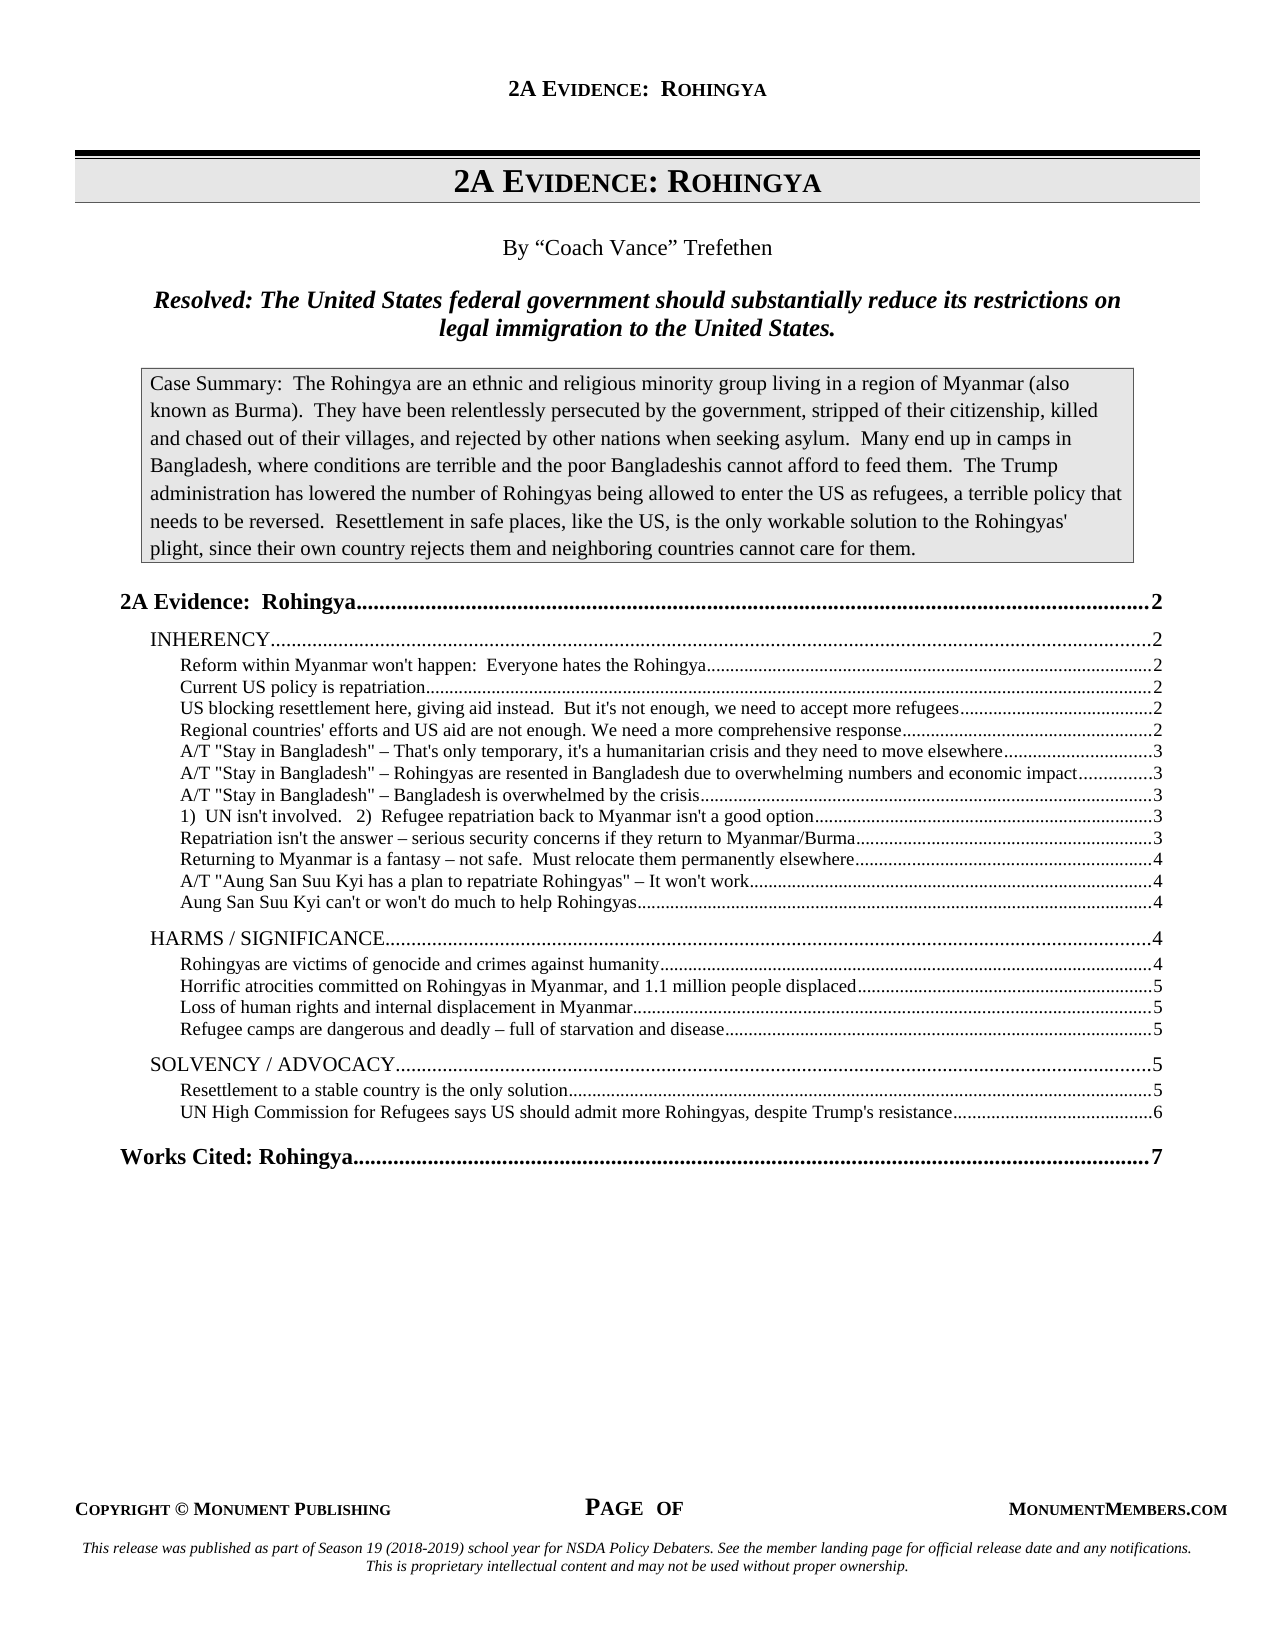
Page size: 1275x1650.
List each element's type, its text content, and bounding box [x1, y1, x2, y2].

text 1) UN isn't involved. 2) Refugee repatriation back to Myanmar isn't a good option 3 [180, 805, 1125, 827]
text Regional countries' efforts and US aid are not enough. We need a more comprehensive response 2 [180, 719, 1125, 740]
text A/T "Stay in Bangladesh" – Bangladesh is overwhelmed by the crisis 3 [180, 783, 1125, 805]
text Resettlement to a stable country is the only solution 5 [180, 1079, 1125, 1101]
text Repatriation isn't the answer – serious security concerns if they return to Myanmar/Burma 3 [180, 827, 1125, 848]
text Refugee camps are dangerous and deadly – full of starvation and disease 5 [180, 1018, 1125, 1039]
text Rohingyas are victims of genocide and crimes against humanity 4 [180, 953, 1125, 974]
text A/T "Stay in Bangladesh" – Rohingyas are resented in Bangladesh due to overwhelming numbers and economic impact 3 [180, 762, 1125, 783]
text Resolved: The United States federal government should substantially reduce its restrictions on legal immigration to the United States. [150, 285, 1125, 342]
text Returning to Myanmar is a fantasy – not safe. Must relocate them permanently elsewhere 4 [180, 848, 1125, 870]
text Works Cited: Rohingya 7 [120, 1143, 1125, 1170]
text HARMS / SIGNIFICANCE 4 [150, 925, 1125, 949]
text SOLVENCY / ADVOCACY 5 [150, 1052, 1125, 1076]
text Aung San Suu Kyi can't or won't do much to help Rohingyas 4 [180, 891, 1125, 913]
text Loss of human rights and internal displacement in Myanmar 5 [180, 996, 1125, 1018]
title 2A Evidence: Rohingya [75, 159, 1200, 202]
text A/T "Aung San Suu Kyi has a plan to repatriate Rohingyas" – It won't work 4 [180, 870, 1125, 891]
text Horrific atrocities committed on Rohingyas in Myanmar, and 1.1 million people displaced 5 [180, 974, 1125, 996]
text UN High Commission for Refugees says US should admit more Rohingyas, despite Trump's resistance 6 [180, 1101, 1125, 1122]
text 2A Evidence: Rohingya 2 [120, 588, 1125, 614]
text By “Coach Vance” Trefethen [150, 234, 1125, 260]
text Current US policy is repatriation 2 [180, 676, 1125, 697]
text Reform within Myanmar won't happen: Everyone hates the Rohingya 2 [180, 654, 1125, 676]
text INHERENCY 2 [150, 627, 1125, 651]
text US blocking resettlement here, giving aid instead. But it's not enough, we need to accept more refugees 2 [180, 697, 1125, 719]
list Case Summary: The Rohingya are an ethnic and religious minority group living in a region of Myanmar (also known as Burma). They have been relentlessly persecuted by the government, stripped of their citizenship, killed and chased out of their villages, and rejected by other nations when seeking asylum. Many end up in camps in Bangladesh, where conditions are terrible and the poor Bangladeshis cannot afford to feed them. The Trump administration has lowered the number of Rohingyas being allowed to enter the US as refugees, a terrible policy that needs to be reversed. Resettlement in safe places, like the US, is the only workable solution to the Rohingyas' plight, since their own country rejects them and neighboring countries cannot care for them. [142, 369, 1133, 562]
